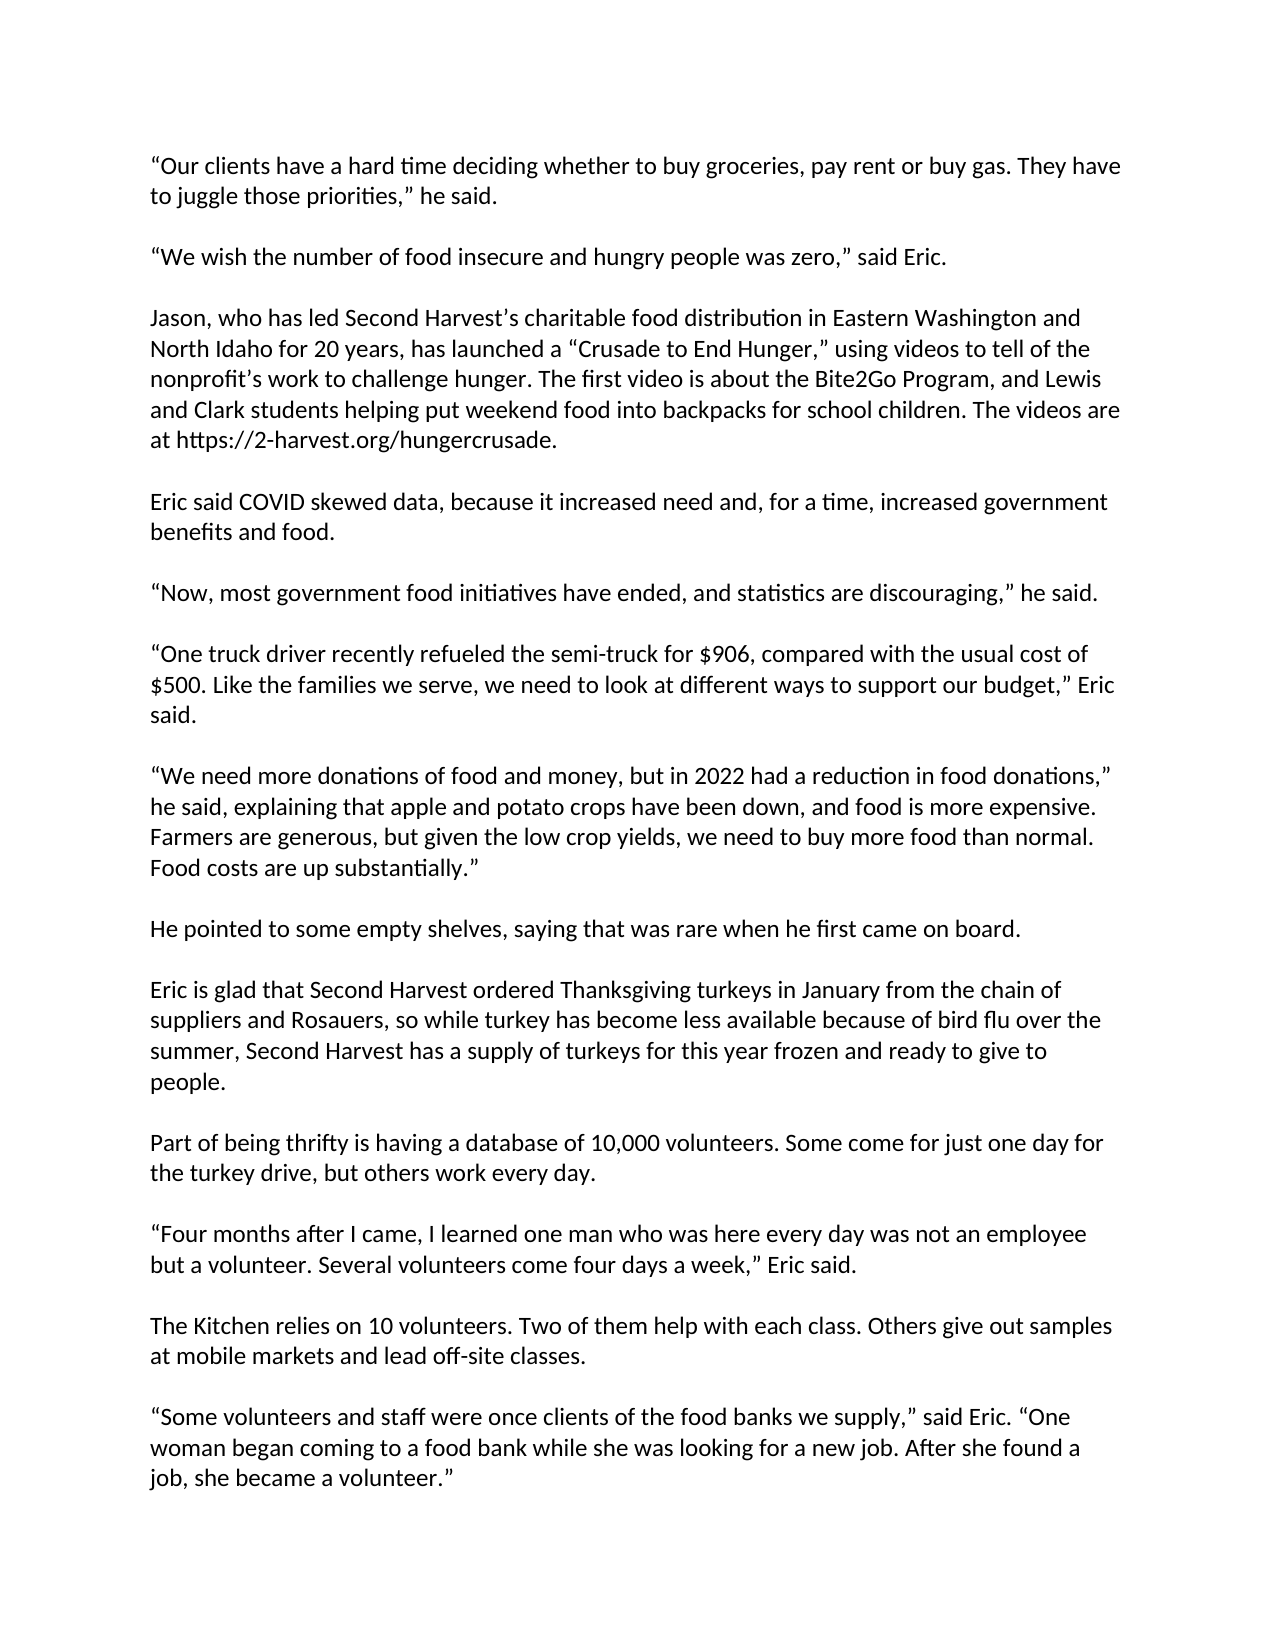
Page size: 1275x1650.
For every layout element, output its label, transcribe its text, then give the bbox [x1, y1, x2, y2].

text Eric is glad that Second Harvest ordered Thanksgiving turkeys in January from the chain of suppliers and Rosauers, so while turkey has become less available because of bird flu over the summer, Second Harvest has a supply of turkeys for this year frozen and ready to give to people. [150, 974, 1125, 1096]
text Eric said COVID skewed data, because it increased need and, for a time, increased government benefits and food. [150, 486, 1125, 547]
text “One truck driver recently refueled the semi-truck for $906, compared with the usual cost of $500. Like the families we serve, we need to look at different ways to support our budget,” Eric said. [150, 638, 1125, 730]
text Jason, who has led Second Harvest’s charitable food distribution in Eastern Washington and North Idaho for 20 years, has launched a “Crusade to End Hunger,” using videos to tell of the nonprofit’s work to challenge hunger. The first video is about the Bite2Go Program, and Lewis and Clark students helping put weekend food into backpacks for school children. The videos are at https://2-harvest.org/hungercrusade. [150, 303, 1125, 455]
text Part of being thrifty is having a database of 10,000 volunteers. Some come for just one day for the turkey drive, but others work every day. [150, 1127, 1125, 1188]
text He pointed to some empty shelves, saying that was rare when he first came on board. [150, 913, 1125, 943]
text “Now, most government food initiatives have ended, and statistics are discouraging,” he said. [150, 577, 1125, 608]
text “Our clients have a hard time deciding whether to buy groceries, pay rent or buy gas. They have to juggle those priorities,” he said. [150, 150, 1125, 211]
text “We need more donations of food and money, but in 2022 had a reduction in food donations,” he said, explaining that apple and potato crops have been down, and food is more expensive. Farmers are generous, but given the low crop yields, we need to buy more food than normal. Food costs are up substantially.” [150, 760, 1125, 882]
text The Kitchen relies on 10 volunteers. Two of them help with each class. Others give out samples at mobile markets and lead off-site classes. [150, 1310, 1125, 1371]
text “We wish the number of food insecure and hungry people was zero,” said Eric. [150, 242, 1125, 272]
text “Some volunteers and staff were once clients of the food banks we supply,” said Eric. “One woman began coming to a food bank while she was looking for a new job. After she found a job, she became a volunteer.” [150, 1401, 1125, 1493]
text “Four months after I came, I learned one man who was here every day was not an employee but a volunteer. Several volunteers come four days a week,” Eric said. [150, 1218, 1125, 1279]
